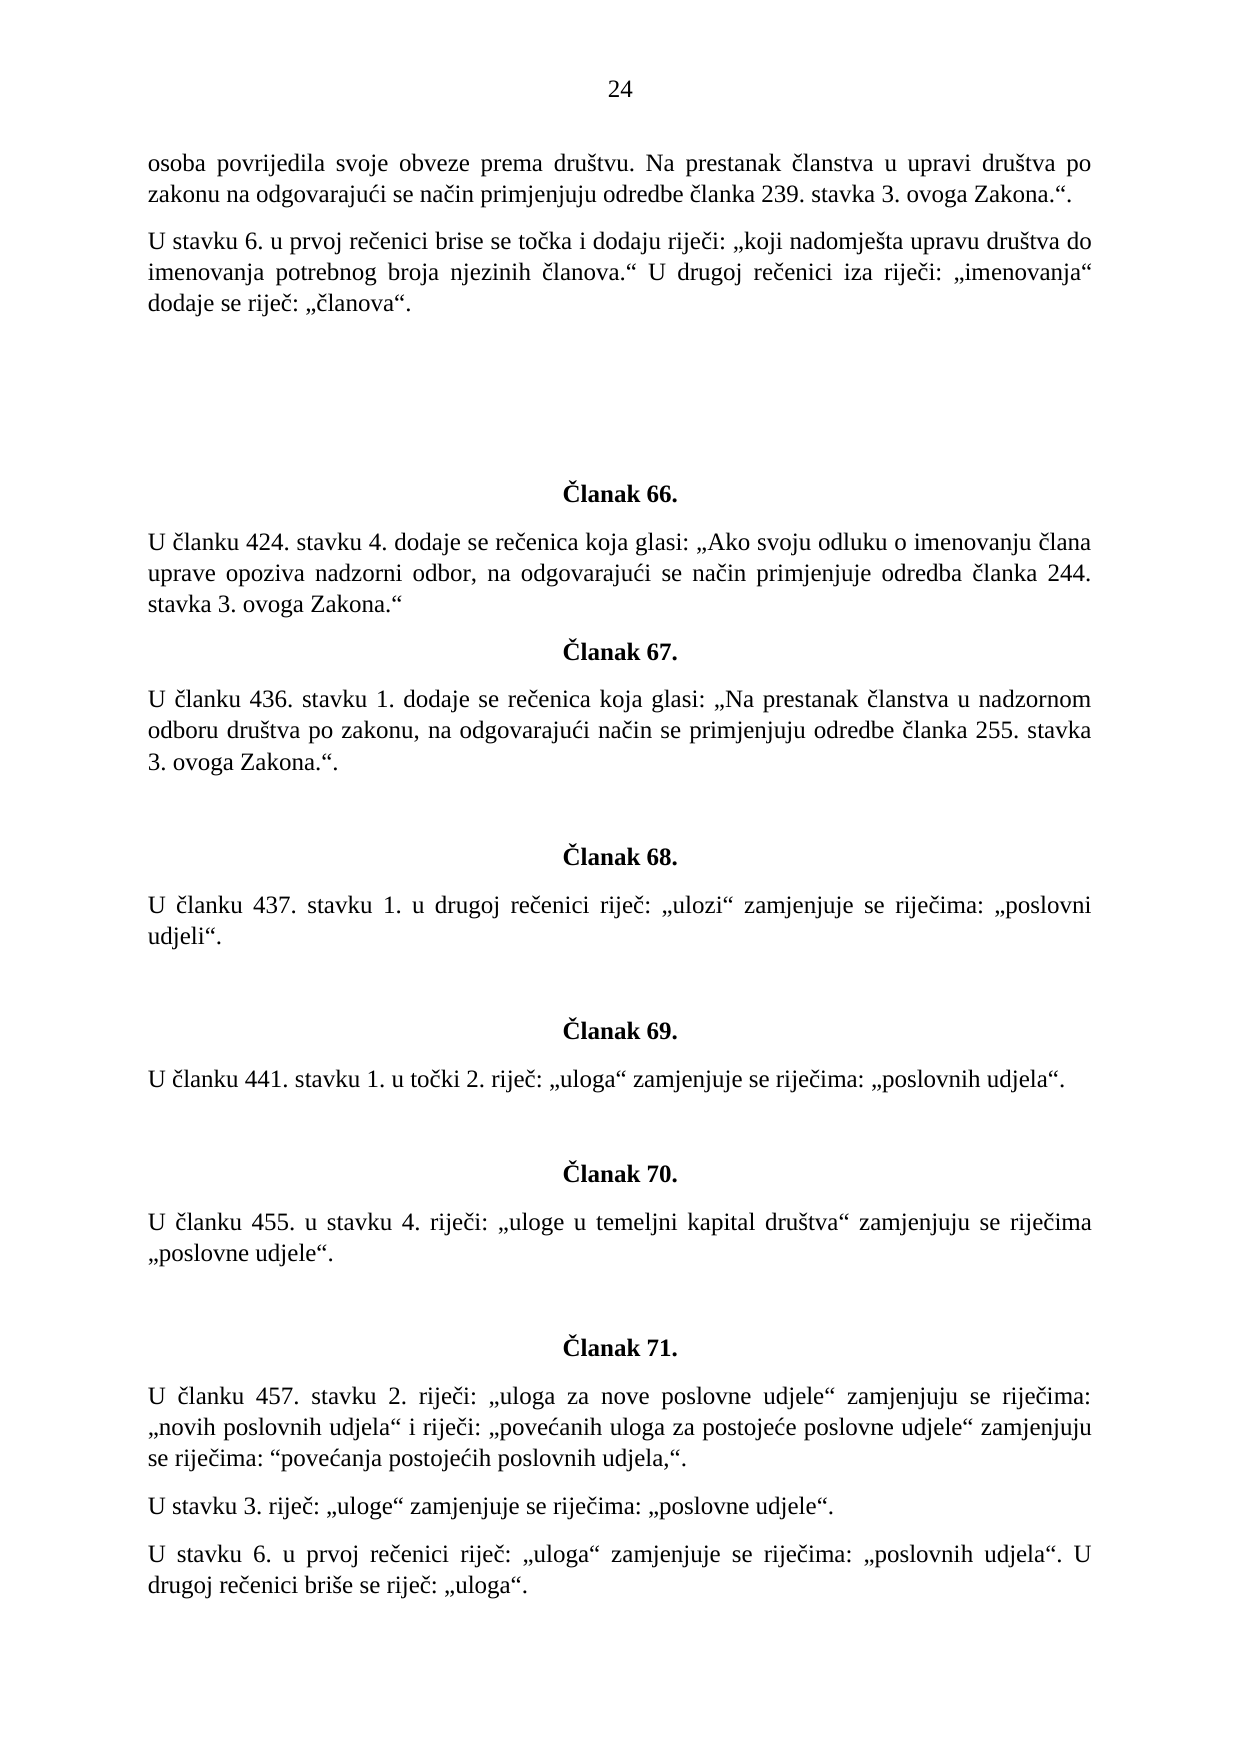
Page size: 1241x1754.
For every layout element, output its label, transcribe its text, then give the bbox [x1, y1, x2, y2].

text Članak 67. [148, 637, 1093, 666]
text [148, 148, 1093, 207]
text Članak 66. [148, 479, 1093, 508]
text U članku 457. stavku 2. riječi: „uloga za nove poslovne udjele“ zamjenjuju se riječima: „novih poslovnih udjela“ i riječi: „povećanih uloga za postojeće poslovne udjele“ zamjenjuju se riječima: “povećanja postojećih poslovnih udjela,“. [148, 1381, 1093, 1472]
text U članku 441. stavku 1. u točki 2. riječ: „uloga“ zamjenjuje se riječima: „poslovnih udjela“. [148, 1064, 1093, 1093]
text U stavku 6. u prvoj rečenici riječ: „uloga“ zamjenjuje se riječima: „poslovnih udjela“. U drugoj rečenici briše se riječ: „uloga“. [148, 1539, 1093, 1598]
text Članak 71. [148, 1333, 1093, 1362]
text Članak 70. [148, 1159, 1093, 1188]
text Članak 68. [148, 842, 1093, 871]
text U članku 436. stavku 1. dodaje se rečenica koja glasi: „Na prestanak članstva u nadzornom odboru društva po zakonu, na odgovarajući način se primjenjuju odredbe članka 255. stavka 3. ovoga Zakona.“. [148, 684, 1093, 775]
text U članku 455. u stavku 4. riječi: „uloge u temeljni kapital društva“ zamjenjuju se riječima „poslovne udjele“. [148, 1207, 1093, 1267]
text U članku 437. stavku 1. u drugoj rečenici riječ: „ulozi“ zamjenjuje se riječima: „poslovni udjeli“. [148, 890, 1093, 949]
text U članku 424. stavku 4. dodaje se rečenica koja glasi: „Ako svoju odluku o imenovanju člana uprave opoziva nadzorni odbor, na odgovarajući se način primjenjuje odredba članka 244. stavka 3. ovoga Zakona.“ [148, 527, 1093, 618]
text U stavku 6. u prvoj rečenici brise se točka i dodaju riječi: „koji nadomješta upravu društva do imenovanja potrebnog broja njezinih članova.“ U drugoj rečenici iza riječi: „imenovanja“ dodaje se riječ: „članova“. [148, 226, 1093, 317]
text U stavku 3. riječ: „uloge“ zamjenjuje se riječima: „poslovne udjele“. [148, 1491, 1093, 1520]
text Članak 69. [148, 1016, 1093, 1045]
